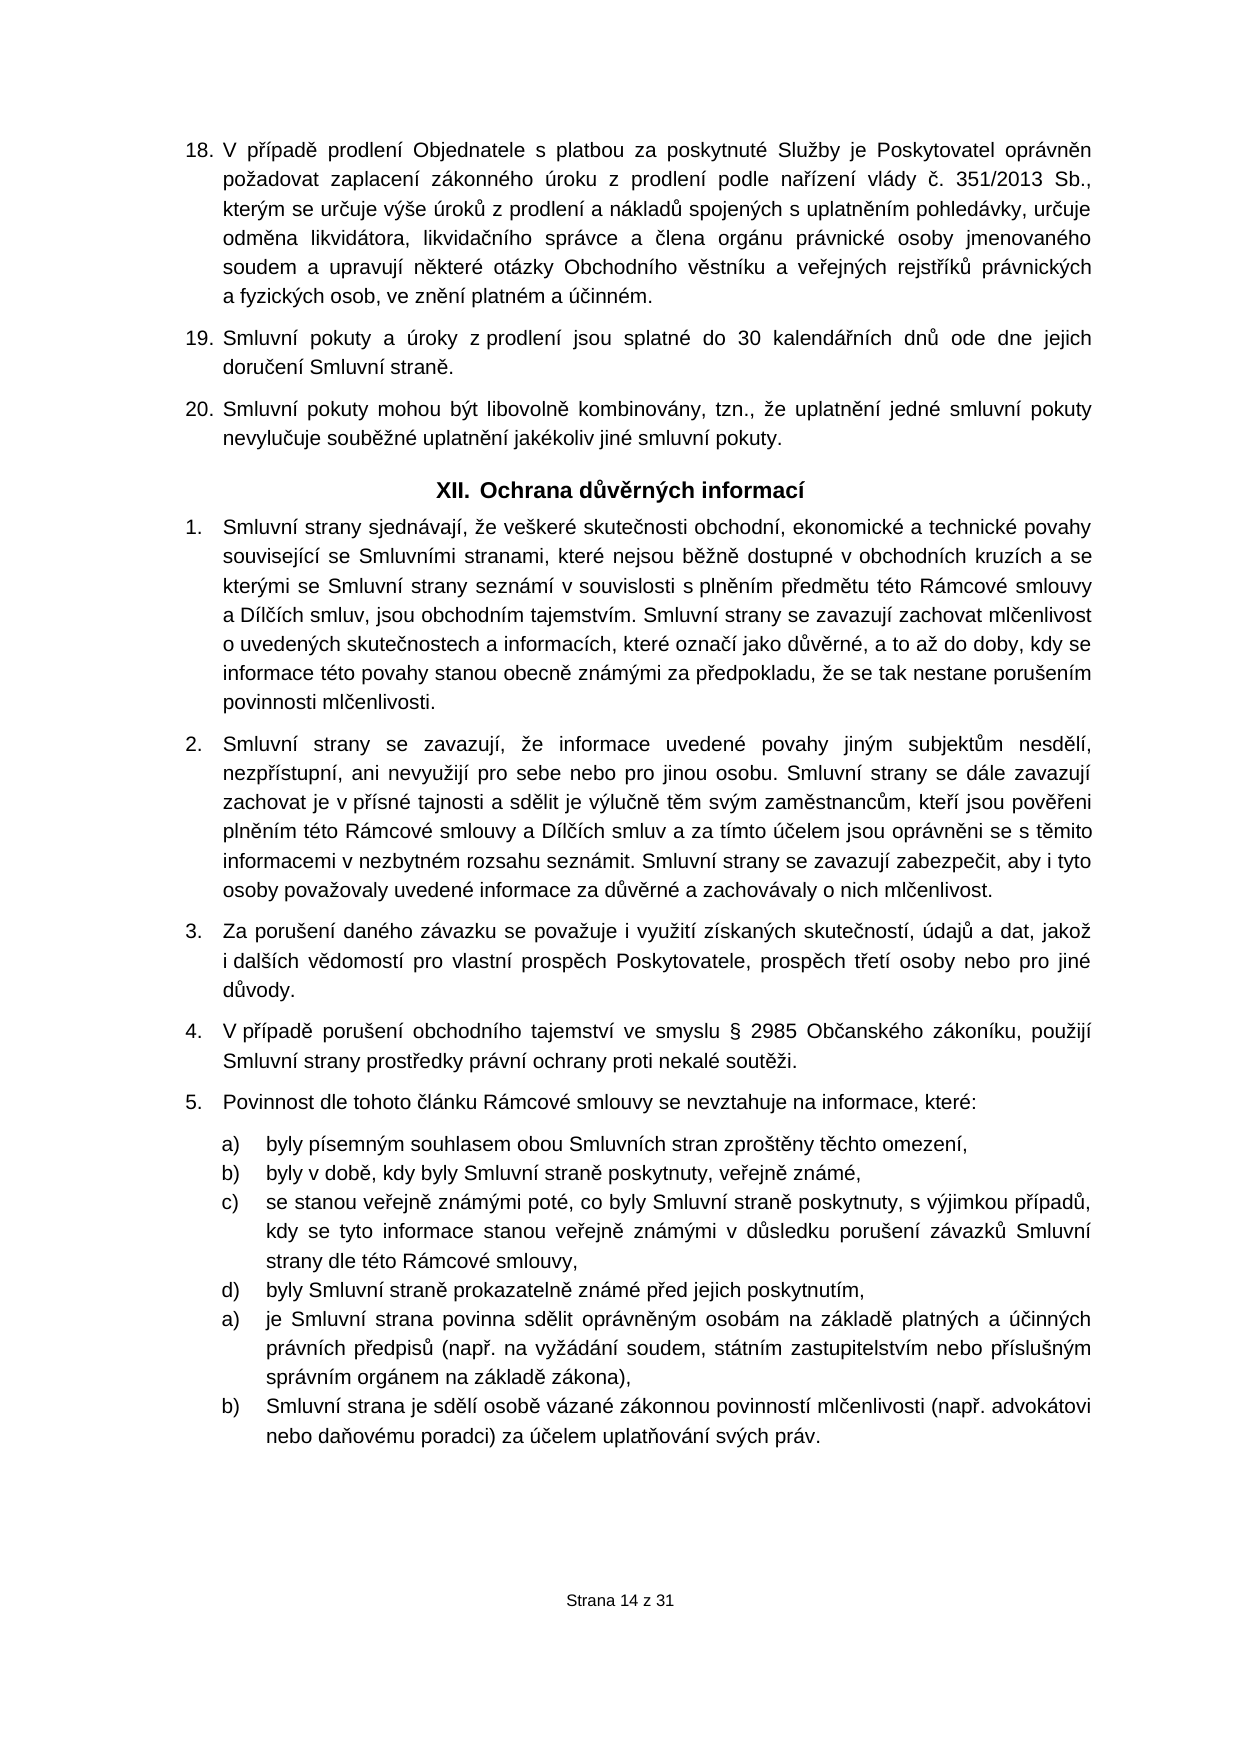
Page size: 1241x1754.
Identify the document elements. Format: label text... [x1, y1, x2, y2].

list Smluvní strany se zavazují, že informace uvedené povahy jiným subjektům nesdělí, nezpřístupní, ani nevyužijí pro sebe nebo pro jinou osobu. Smluvní strany se dále zavazují zachovat je v přísné tajnosti a sdělit je výlučně těm svým zaměstnancům, kteří jsou pověřeni plněním této Rámcové smlouvy a Dílčích smluv a za tímto účelem jsou oprávněni se s těmito informacemi v nezbytném rozsahu seznámit. Smluvní strany se zavazují zabezpečit, aby i tyto osoby považovaly uvedené informace za důvěrné a zachovávaly o nich mlčenlivost. [185, 727, 1093, 902]
list V případě prodlení Objednatele s platbou za poskytnuté Služby je Poskytovatel oprávněn požadovat zaplacení zákonného úroku z prodlení podle nařízení vlády č. 351/2013 Sb., kterým se určuje výše úroků z prodlení a nákladů spojených s uplatněním pohledávky, určuje odměna likvidátora, likvidačního správce a člena orgánu právnické osoby jmenovaného soudem a upravují některé otázky Obchodního věstníku a veřejných rejstříků právnických a fyzických osob, ve znění platném a účinném. [185, 133, 1093, 308]
list byly písemným souhlasem obou Smluvních stran zproštěny těchto omezení, [221, 1127, 1093, 1156]
list Smluvní strany sjednávají, že veškeré skutečnosti obchodní, ekonomické a technické povahy související se Smluvními stranami, které nejsou běžně dostupné v obchodních kruzích a se kterými se Smluvní strany seznámí v souvislosti s plněním předmětu této Rámcové smlouvy a Dílčích smluv, jsou obchodním tajemstvím. Smluvní strany se zavazují zachovat mlčenlivost o uvedených skutečnostech a informacích, které označí jako důvěrné, a to až do doby, kdy se informace této povahy stanou obecně známými za předpokladu, že se tak nestane porušením povinnosti mlčenlivosti. [185, 510, 1093, 714]
list je Smluvní strana povinna sdělit oprávněným osobám na základě platných a účinných právních předpisů (např. na vyžádání soudem, státním zastupitelstvím nebo příslušným správním orgánem na základě zákona), [221, 1302, 1093, 1389]
list V případě porušení obchodního tajemství ve smyslu § 2985 Občanského zákoníku, použijí Smluvní strany prostředky právní ochrany proti nekalé soutěži. [185, 1014, 1093, 1072]
list Smluvní strana je sdělí osobě vázané zákonnou povinností mlčenlivosti (např. advokátovi nebo daňovému poradci) za účelem uplatňování svých práv. [221, 1389, 1093, 1447]
list byly v době, kdy byly Smluvní straně poskytnuty, veřejně známé, [221, 1156, 1093, 1185]
list Smluvní pokuty mohou být libovolně kombinovány, tzn., že uplatnění jedné smluvní pokuty nevylučuje souběžné uplatnění jakékoliv jiné smluvní pokuty. [185, 391, 1093, 449]
list byly Smluvní straně prokazatelně známé před jejich poskytnutím, [221, 1272, 1093, 1302]
list se stanou veřejně známými poté, co byly Smluvní straně poskytnuty, s výjimkou případů, kdy se tyto informace stanou veřejně známými v důsledku porušení závazků Smluvní strany dle této Rámcové smlouvy, [221, 1185, 1093, 1272]
list Smluvní pokuty a úroky z prodlení jsou splatné do 30 kalendářních dnů ode dne jejich doručení Smluvní straně. [185, 320, 1093, 379]
list Za porušení daného závazku se považuje i využití získaných skutečností, údajů a dat, jakož i dalších vědomostí pro vlastní prospěch Poskytovatele, prospěch třetí osoby nebo pro jiné důvody. [185, 914, 1093, 1002]
list Ochrana důvěrných informací [148, 474, 1093, 504]
list Povinnost dle tohoto článku Rámcové smlouvy se nevztahuje na informace, které: [185, 1085, 1093, 1114]
